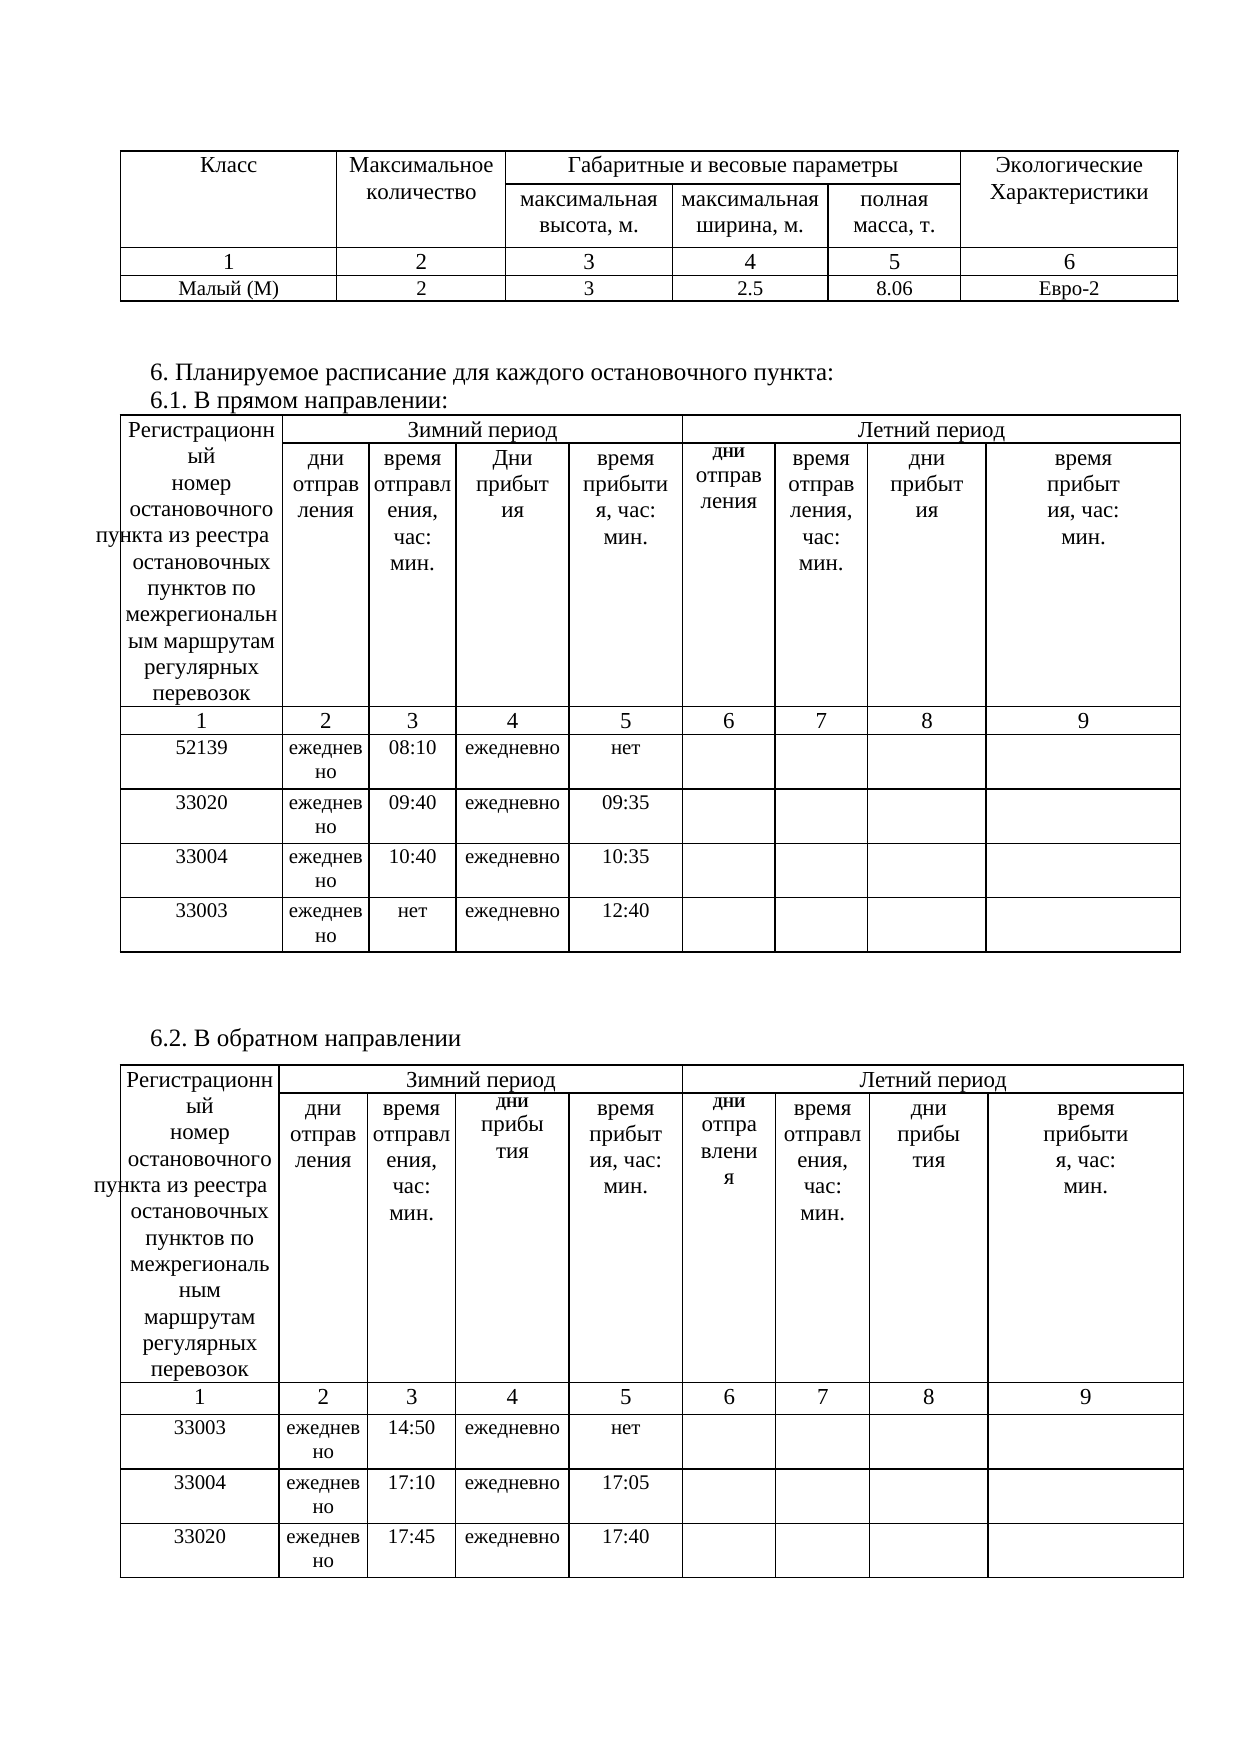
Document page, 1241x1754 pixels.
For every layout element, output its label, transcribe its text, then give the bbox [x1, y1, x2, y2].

table_cell дни прибы тия [870, 1094, 987, 1382]
table_cell 6 [683, 1383, 775, 1414]
table_cell 33004 [121, 1470, 278, 1522]
table_cell 3 [506, 276, 672, 300]
table_cell время отправл ения, час: мин. [776, 1094, 869, 1382]
table_cell [989, 1470, 1183, 1522]
table_cell время отправ ления, час: мин. [776, 444, 867, 706]
table_header Регистрационный номер остановочного пункта из реестра остановочных пунктов по межрегиональным маршрутам регулярных перевозок [121, 416, 282, 706]
table_cell [868, 898, 985, 951]
table_cell [987, 844, 1180, 897]
table_cell время прибыт ия, час: мин. [570, 1094, 682, 1382]
table_cell 09:40 [370, 790, 455, 842]
table_header Летний период [683, 416, 1180, 442]
table_cell максимальная высота, м. [506, 185, 672, 247]
table_header Класс [121, 152, 336, 247]
table_cell 2 [280, 1383, 367, 1414]
table_cell 7 [776, 707, 867, 734]
table_cell 10:35 [570, 844, 682, 897]
table_cell ежедневно [283, 844, 368, 897]
table_cell 8 [870, 1383, 987, 1414]
table_cell полная масса, т. [829, 185, 960, 247]
table_cell ежедневно [456, 1415, 568, 1468]
table_cell 2.5 [673, 276, 827, 300]
table_cell Малый (М) [121, 276, 336, 300]
table_cell [683, 1470, 775, 1522]
table_cell 10:40 [370, 844, 455, 897]
text 6.1. В прямом направлении: [150, 386, 1090, 414]
table_cell ДНИ отправ ления [683, 444, 774, 706]
table_header Габаритные и весовые параметры [506, 152, 960, 183]
table_cell ДНИ прибы тия [456, 1094, 568, 1382]
table_cell время прибыти я, час: мин. [570, 444, 682, 706]
table_cell ежедневно [457, 735, 568, 788]
table_cell 1 [121, 707, 282, 734]
table_cell 33003 [121, 898, 282, 951]
table_cell ежедневно [280, 1415, 367, 1468]
table_cell 17:10 [368, 1470, 455, 1522]
table_cell [870, 1524, 987, 1577]
table_cell нет [570, 1415, 682, 1468]
text 6.2. В обратном направлении [150, 1023, 1090, 1052]
table_cell время прибыт ия, час: мин. [987, 444, 1180, 706]
table_cell время прибыти я, час: мин. [989, 1094, 1183, 1382]
table_cell 17:45 [368, 1524, 455, 1577]
table_cell 17:05 [570, 1470, 682, 1522]
table_cell 2 [337, 276, 505, 300]
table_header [121, 1066, 278, 1382]
table_cell [870, 1470, 987, 1522]
table_cell [683, 1415, 775, 1468]
table_cell 3 [368, 1383, 455, 1414]
table_cell 33003 [121, 1415, 278, 1468]
table_cell время отправл ения, час: мин. [370, 444, 455, 706]
table_cell 14:50 [368, 1415, 455, 1468]
table_cell ежедневно [457, 898, 568, 951]
table_cell 7 [776, 1383, 869, 1414]
table_cell [776, 735, 867, 788]
table_cell 2 [337, 248, 505, 274]
table_cell ежедневно [280, 1470, 367, 1522]
table_cell [776, 844, 867, 897]
table_cell дни прибыт ия [868, 444, 985, 706]
table_header Зимний период [280, 1066, 682, 1092]
table_cell Дни прибыт ия [457, 444, 568, 706]
table_cell ежедневно [456, 1524, 568, 1577]
table_cell 3 [370, 707, 455, 734]
table_cell [683, 790, 774, 842]
table_cell нет [370, 898, 455, 951]
table_cell ежедневно [456, 1470, 568, 1522]
table_cell 2 [283, 707, 368, 734]
table_cell 6 [961, 248, 1177, 274]
table_cell 17:40 [570, 1524, 682, 1577]
table_cell 5 [829, 248, 960, 274]
table_cell [776, 1524, 869, 1577]
table_cell 33004 [121, 844, 282, 897]
table_cell ежедневно [283, 898, 368, 951]
table_cell 4 [457, 707, 568, 734]
table_cell [868, 790, 985, 842]
table_header Максимальное количество [337, 152, 505, 247]
table_cell 33020 [121, 790, 282, 842]
table_cell 1 [121, 1383, 278, 1414]
table_header Экологические Характеристики [961, 152, 1177, 247]
table_cell 1 [121, 248, 336, 274]
table_cell [776, 1470, 869, 1522]
table_cell нет [570, 735, 682, 788]
table_cell максимальная ширина, м. [673, 185, 827, 247]
table_cell ежедневно [283, 735, 368, 788]
table_cell ДНИ отпра влени я [683, 1094, 775, 1382]
table_cell [989, 1415, 1183, 1468]
table_cell 52139 [121, 735, 282, 788]
table_cell 12:40 [570, 898, 682, 951]
table_cell дни отправ ления [280, 1094, 367, 1382]
table_header Летний период [683, 1066, 1183, 1092]
table_cell [683, 844, 774, 897]
table_cell 09:35 [570, 790, 682, 842]
table_cell 8.06 [829, 276, 960, 300]
table_cell [987, 790, 1180, 842]
table_cell Евро-2 [961, 276, 1177, 300]
table_cell [868, 735, 985, 788]
table_cell 8 [868, 707, 985, 734]
table_header Зимний период [283, 416, 682, 442]
table_cell [683, 898, 774, 951]
table_cell 6 [683, 707, 774, 734]
table_cell 4 [673, 248, 827, 274]
table_cell [776, 1415, 869, 1468]
table_cell 4 [456, 1383, 568, 1414]
table_cell [987, 735, 1180, 788]
table_cell [868, 844, 985, 897]
table_cell 33020 [121, 1524, 278, 1577]
text 6. Планируемое расписание для каждого остановочного пункта: [150, 357, 1090, 386]
table_cell ежедневно [457, 844, 568, 897]
table_cell [683, 1524, 775, 1577]
table_cell 5 [570, 707, 682, 734]
table_cell [776, 898, 867, 951]
table_cell 9 [989, 1383, 1183, 1414]
table_cell [987, 898, 1180, 951]
table_cell ежедневно [457, 790, 568, 842]
table_cell [870, 1415, 987, 1468]
table_cell 5 [570, 1383, 682, 1414]
table_cell 9 [987, 707, 1180, 734]
table_cell [776, 790, 867, 842]
table_cell 08:10 [370, 735, 455, 788]
table_cell ежедневно [283, 790, 368, 842]
table_cell время отправл ения, час: мин. [368, 1094, 455, 1382]
table_cell дни отправ ления [283, 444, 368, 706]
table_cell [683, 735, 774, 788]
table_cell 3 [506, 248, 672, 274]
table_cell ежедневно [280, 1524, 367, 1577]
table_cell [989, 1524, 1183, 1577]
